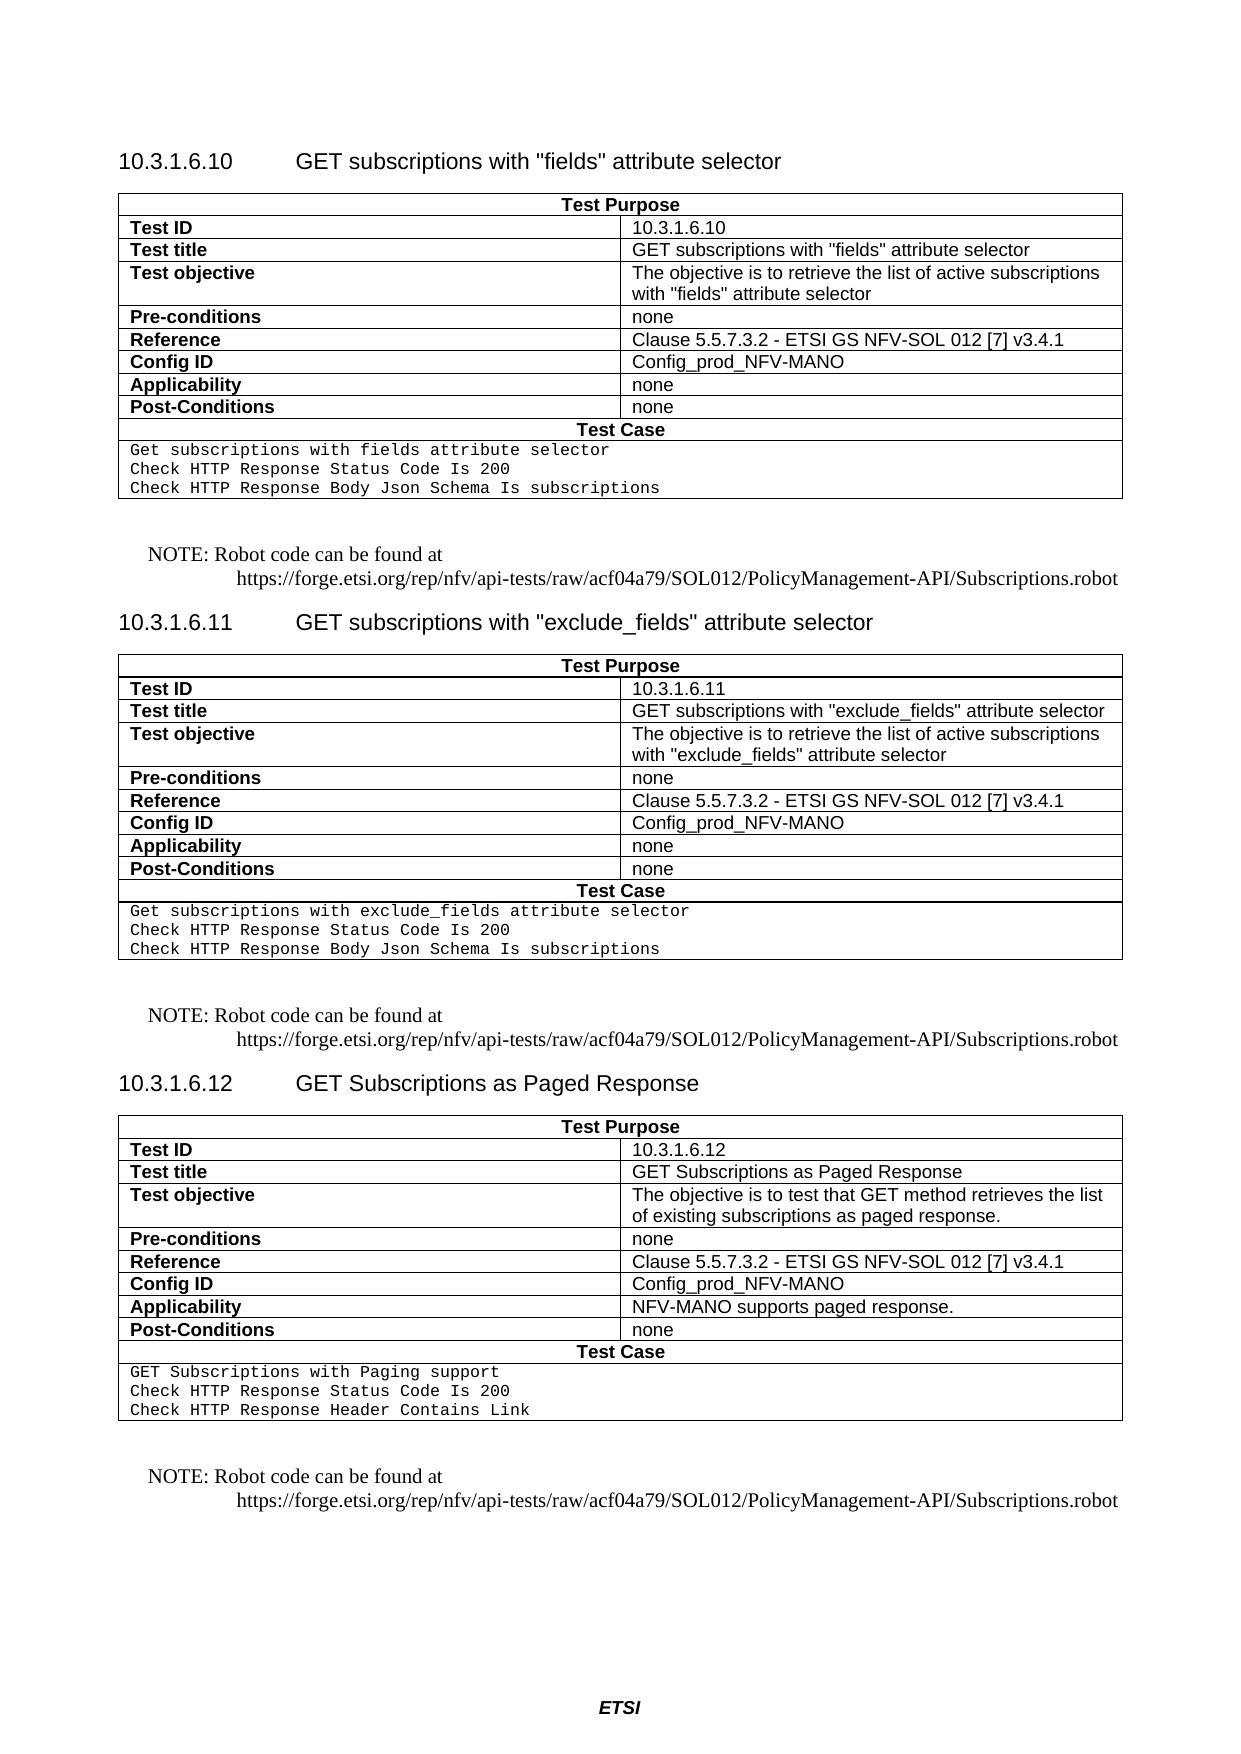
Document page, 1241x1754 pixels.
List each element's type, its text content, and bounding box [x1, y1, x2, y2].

table_cell Pre-conditions [119, 306, 620, 327]
table_cell Test title [119, 1161, 620, 1183]
table_cell Clause 5.5.7.3.2 - ETSI GS NFV-SOL 012 [7] v3.4.1 [621, 1251, 1122, 1272]
table_cell GET Subscriptions as Paged Response [621, 1161, 1122, 1183]
table_cell Config ID [119, 812, 620, 834]
table_cell Get subscriptions with fields attribute selector Check HTTP Response Status Code Is 200 Check HTTP Response Body Json Schema Is subscriptions [119, 441, 1122, 498]
table_cell The objective is to test that GET method retrieves the list of existing subscriptions as paged response. [621, 1184, 1122, 1227]
table_cell Reference [119, 329, 620, 350]
table_cell Applicability [119, 835, 620, 856]
table_cell none [621, 1318, 1122, 1340]
table_cell Applicability [119, 374, 620, 395]
table_cell Test title [119, 700, 620, 722]
table_cell Clause 5.5.7.3.2 - ETSI GS NFV-SOL 012 [7] v3.4.1 [621, 329, 1122, 350]
table_cell Post-Conditions [119, 857, 620, 879]
subtitle 10.3.1.6.10 GET subscriptions with "fields" attribute selector [118, 148, 1122, 174]
table_cell GET Subscriptions with Paging support Check HTTP Response Status Code Is 200 Check HTTP Response Header Contains Link [119, 1364, 1122, 1420]
table_cell Reference [119, 790, 620, 811]
table_cell Test objective [119, 262, 620, 305]
table_header Test Purpose [119, 1116, 1122, 1137]
table_cell Applicability [119, 1296, 620, 1317]
table_cell Pre-conditions [119, 1228, 620, 1249]
subtitle 10.3.1.6.11 GET subscriptions with "exclude_fields" attribute selector [118, 609, 1122, 635]
table_cell Test Case [119, 1341, 1122, 1362]
table_cell The objective is to retrieve the list of active subscriptions with "exclude_fields" attribute selector [621, 723, 1122, 766]
table_header Test Purpose [119, 655, 1122, 676]
table_cell Test Case [119, 419, 1122, 440]
table_cell Config_prod_NFV-MANO [621, 351, 1122, 373]
table_cell Config ID [119, 1273, 620, 1295]
table_cell Test objective [119, 1184, 620, 1227]
table_cell Clause 5.5.7.3.2 - ETSI GS NFV-SOL 012 [7] v3.4.1 [621, 790, 1122, 811]
table_cell Pre-conditions [119, 767, 620, 788]
table_cell Reference [119, 1251, 620, 1272]
table_cell GET subscriptions with "exclude_fields" attribute selector [621, 700, 1122, 722]
table_header Test Purpose [119, 194, 1122, 215]
table_cell GET subscriptions with "fields" attribute selector [621, 239, 1122, 261]
table_cell Test ID [119, 678, 620, 699]
subtitle 10.3.1.6.12 GET Subscriptions as Paged Response [118, 1070, 1122, 1096]
table_cell 10.3.1.6.11 [621, 678, 1122, 699]
table_cell none [621, 1228, 1122, 1249]
table_cell Config ID [119, 351, 620, 373]
table_cell Post-Conditions [119, 1318, 620, 1340]
table_cell Test ID [119, 216, 620, 238]
table_cell Test Case [119, 880, 1122, 901]
table_cell none [621, 835, 1122, 856]
table_cell none [621, 306, 1122, 327]
table_cell Test objective [119, 723, 620, 766]
table_cell 10.3.1.6.12 [621, 1139, 1122, 1160]
text NOTE: Robot code can be found at https://forge.etsi.org/rep/nfv/api-tests/raw/acf04a79/SOL012/PolicyManagement-API/Subscriptions.robot [148, 1003, 1122, 1051]
table_cell Test title [119, 239, 620, 261]
table_cell none [621, 374, 1122, 395]
table_cell Test ID [119, 1139, 620, 1160]
table_cell The objective is to retrieve the list of active subscriptions with "fields" attribute selector [621, 262, 1122, 305]
table_cell 10.3.1.6.10 [621, 216, 1122, 238]
table_cell none [621, 396, 1122, 418]
table_cell Post-Conditions [119, 396, 620, 418]
table_cell none [621, 857, 1122, 879]
table_cell Config_prod_NFV-MANO [621, 1273, 1122, 1295]
table_cell NFV-MANO supports paged response. [621, 1296, 1122, 1317]
table_cell Config_prod_NFV-MANO [621, 812, 1122, 834]
table_cell none [621, 767, 1122, 788]
text NOTE: Robot code can be found at https://forge.etsi.org/rep/nfv/api-tests/raw/acf04a79/SOL012/PolicyManagement-API/Subscriptions.robot [148, 1464, 1122, 1512]
table_cell Get subscriptions with exclude_fields attribute selector Check HTTP Response Status Code Is 200 Check HTTP Response Body Json Schema Is subscriptions [119, 903, 1122, 959]
text NOTE: Robot code can be found at https://forge.etsi.org/rep/nfv/api-tests/raw/acf04a79/SOL012/PolicyManagement-API/Subscriptions.robot [148, 542, 1122, 590]
